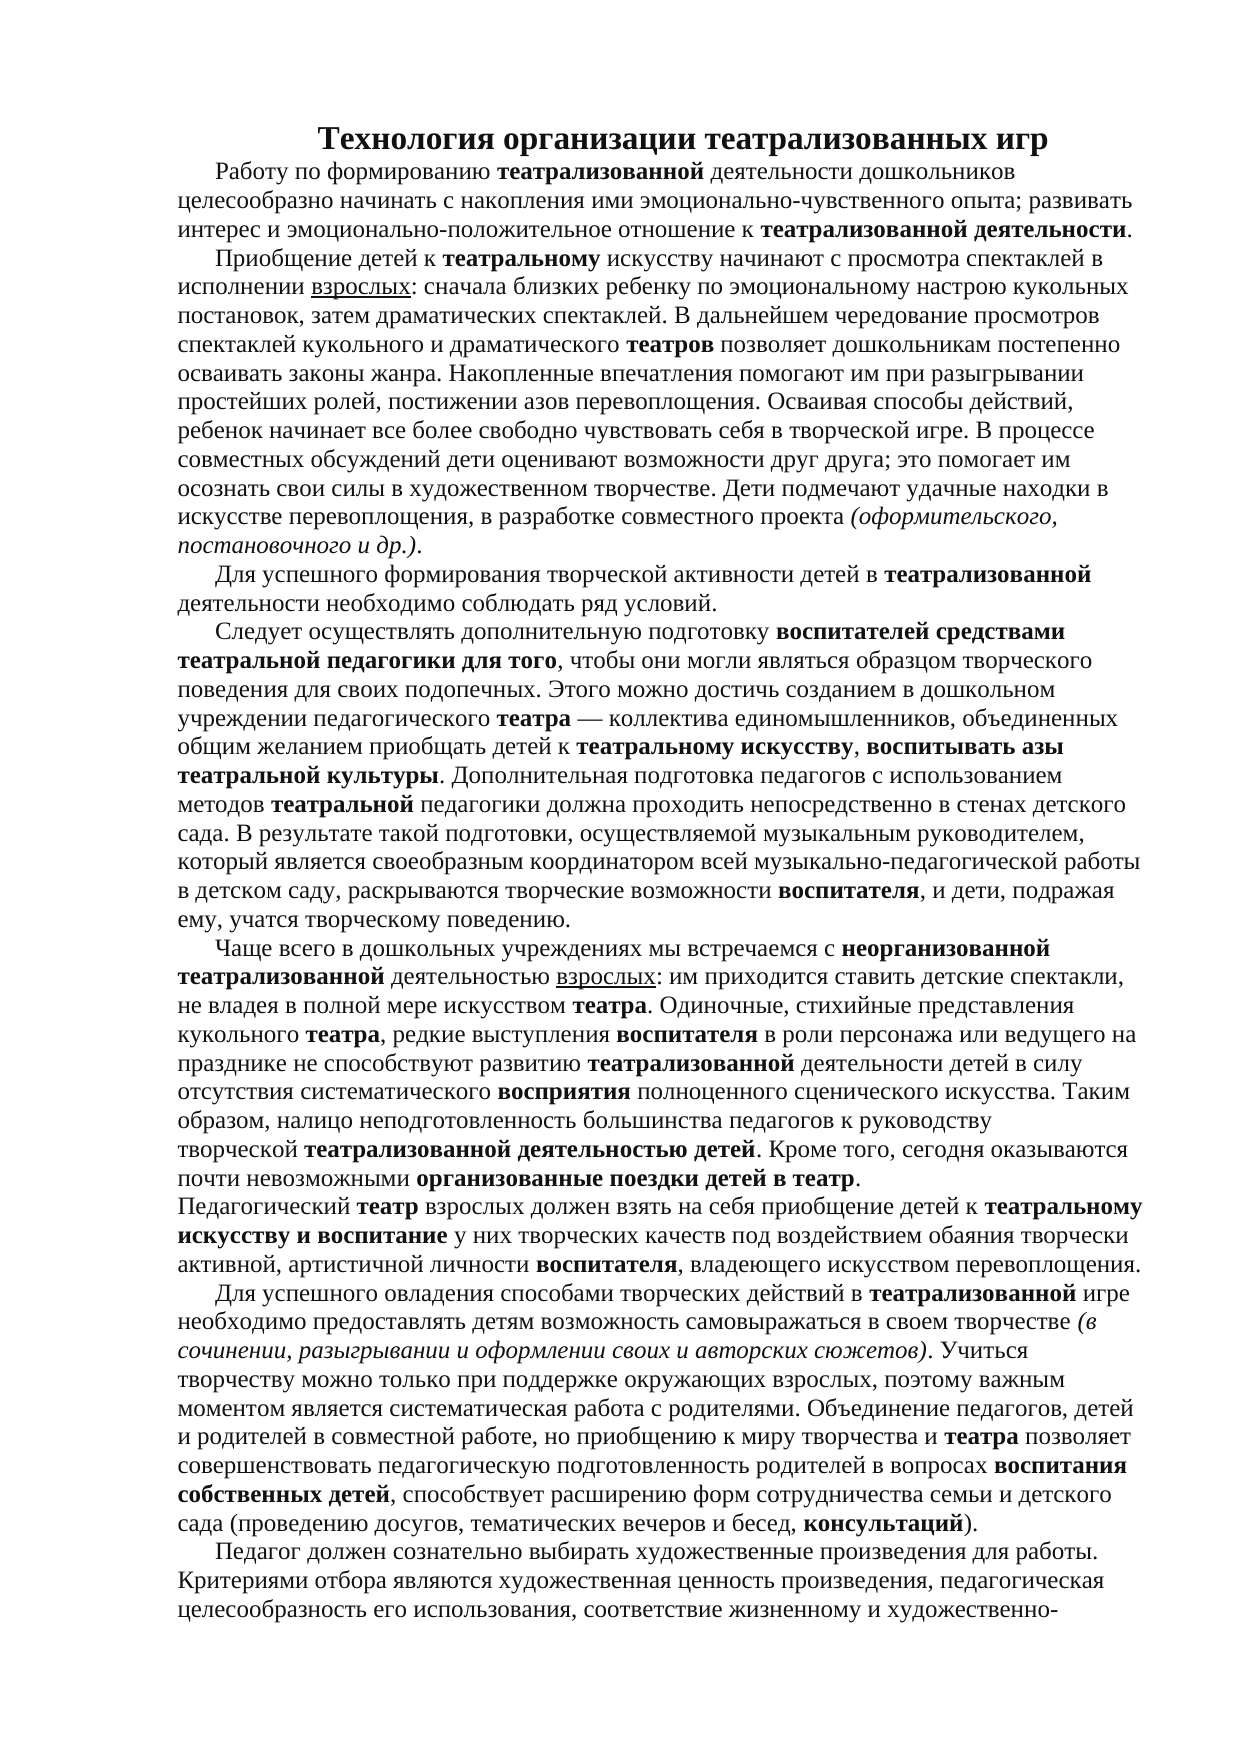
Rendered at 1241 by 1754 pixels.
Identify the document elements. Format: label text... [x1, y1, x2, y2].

text Технология организации театрализованных игр [177, 118, 1152, 156]
text Чаще всего в дошкольных учреждениях мы встречаемся с неорганизованной театрализованной деятельностью взрослых: им приходится ставить детские спектакли, не владея в полной мере искусством театра. Одиночные, стихийные представления кукольного театра, редкие выступления воспитателя в роли персонажа или ведущего на празднике не способствуют развитию театрализованной деятельности детей в силу отсутствия систематического восприятия полноценного сценического искусства. Таким образом, налицо неподготовленность большинства педагогов к руководству творческой театрализованной деятельностью детей. Кроме того, сегодня оказываются почти невозможными организованные поездки детей в театр. Педагогический театр взрослых должен взять на себя приобщение детей к театральному искусству и воспитание у них творческих качеств под воздействием обаяния творчески активной, артистичной личности воспитателя, владеющего искусством перевоплощения. [177, 933, 1152, 1278]
text Приобщение детей к театральному искусству начинают с просмотра спектаклей в исполнении взрослых: сначала близких ребенку по эмоциональному настрою кукольных постановок, затем драматических спектаклей. В дальнейшем чередование просмотров спектаклей кукольного и драматического театров позволяет дошкольникам постепенно осваивать законы жанра. Накопленные впечатления помогают им при разыгрывании простейших ролей, постижении азов перевоплощения. Осваивая способы действий, ребенок начинает все более свободно чувствовать себя в творческой игре. В процессе совместных обсуждений дети оценивают возможности друг друга; это помогает им осознать свои силы в художественном творчестве. Дети подмечают удачные находки в искусстве перевоплощения, в разработке совместного проекта (оформительского, постановочного и др.). [177, 243, 1152, 559]
text Следует осуществлять дополнительную подготовку воспитателей средствами театральной педагогики для того, чтобы они могли являться образцом творческого поведения для своих подопечных. Этого можно достичь созданием в дошкольном учреждении педагогического театра — коллектива единомышленников, объединенных общим желанием приобщать детей к театральному искусству, воспитывать азы театральной культуры. Дополнительная подготовка педагогов с использованием методов театральной педагогики должна проходить непосредственно в стенах детского сада. В результате такой подготовки, осуществляемой музыкальным руководителем, который является своеобразным координатором всей музыкально-педагогической работы в детском саду, раскрываются творческие возможности воспитателя, и дети, подражая ему, учатся творческому поведению. [177, 616, 1152, 933]
text Для успешного овладения способами творческих действий в театрализованной игре необходимо предоставлять детям возможность самовыражаться в своем творчестве (в сочинении, разыгрывании и оформлении своих и авторских сюжетов). Учиться творчеству можно только при поддержке окружающих взрослых, поэтому важным моментом является систематическая работа с родителями. Объединение педагогов, детей и родителей в совместной работе, но приобщению к миру творчества и театра позволяет совершенствовать педагогическую подготовленность родителей в вопросах воспитания собственных детей, способствует расширению форм сотрудничества семьи и детского сада (проведению досугов, тематических вечеров и бесед, консультаций). [177, 1278, 1152, 1536]
text Работу по формированию театрализованной деятельности дошкольников целесообразно начинать с накопления ими эмоционально-чувственного опыта; развивать интерес и эмоционально-положительное отношение к театрализованной деятельности. [177, 156, 1152, 243]
text Для успешного формирования творческой активности детей в театрализованной деятельности необходимо соблюдать ряд условий. [177, 559, 1152, 616]
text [177, 1536, 1152, 1623]
